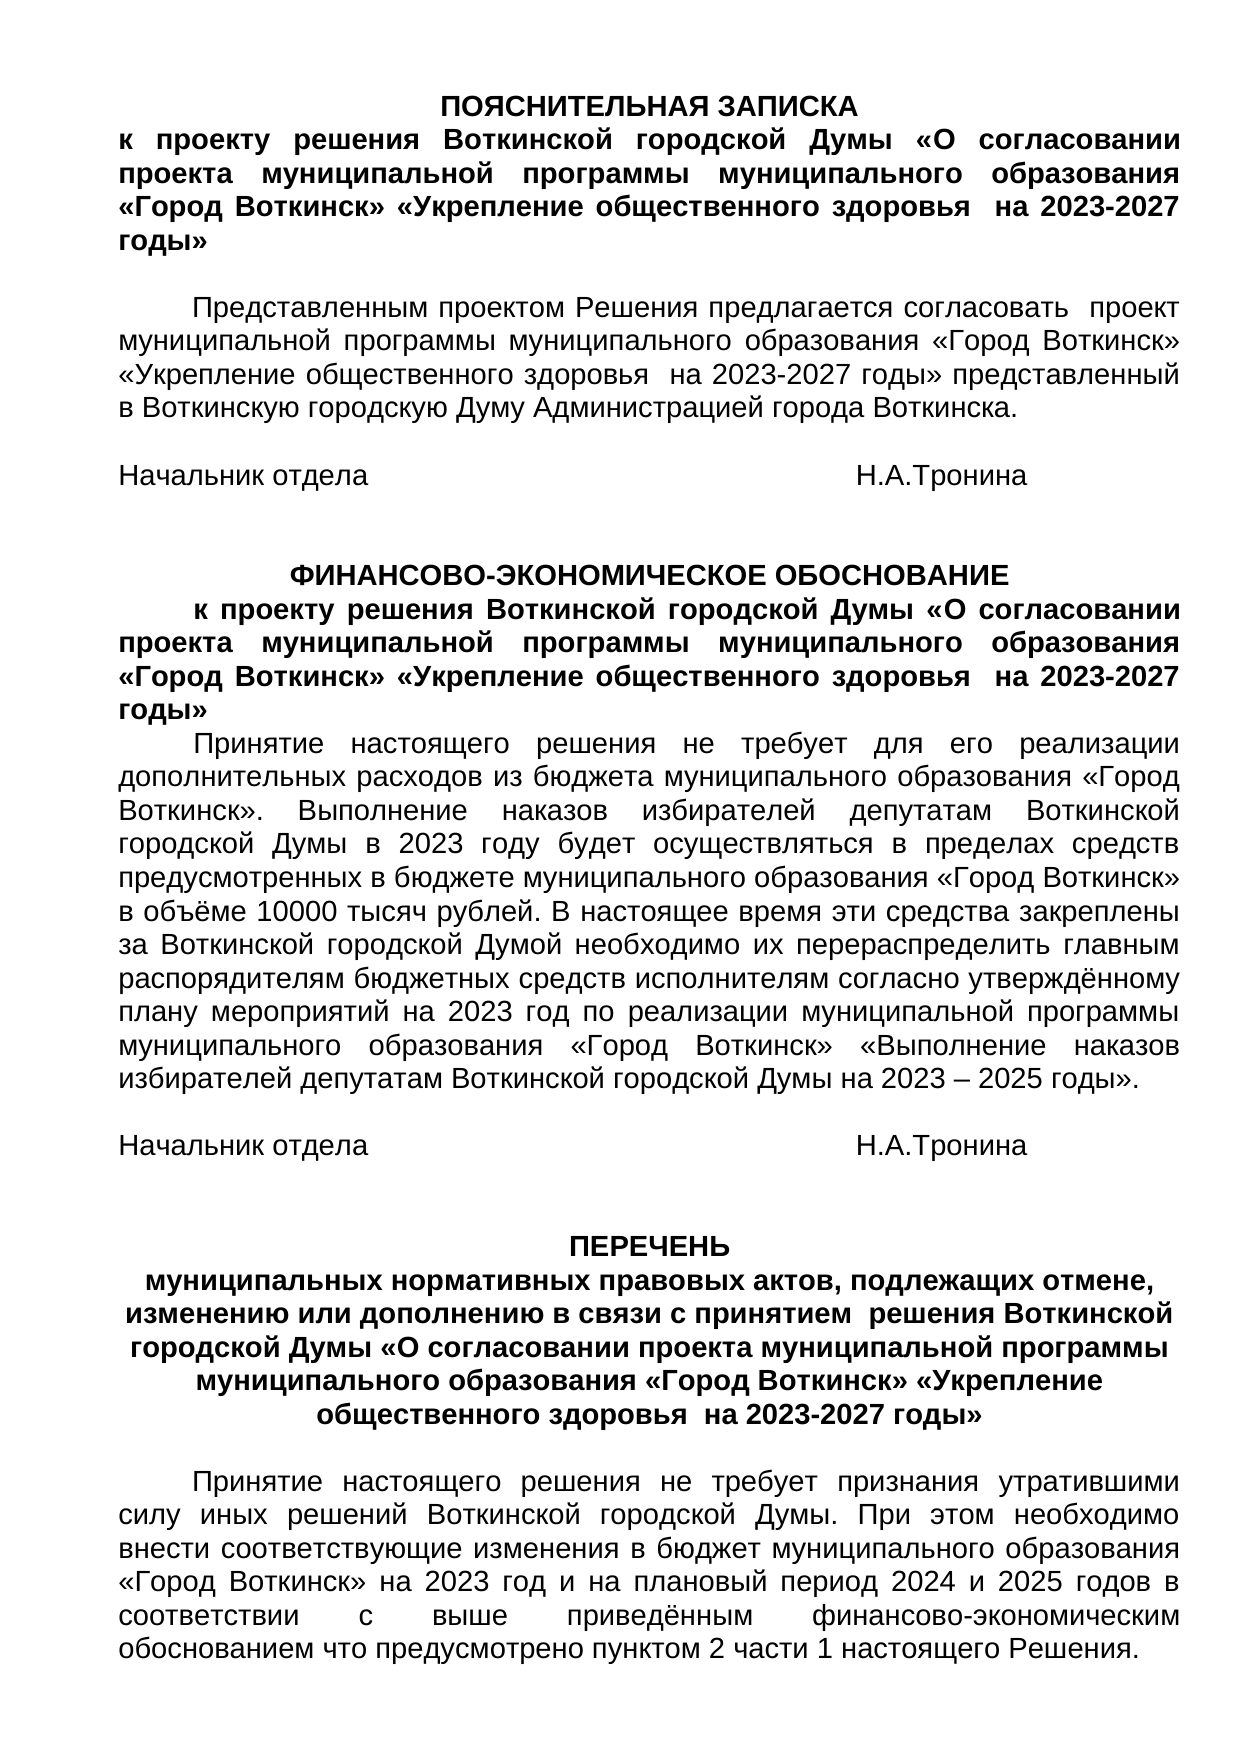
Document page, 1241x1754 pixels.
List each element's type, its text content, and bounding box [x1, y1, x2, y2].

text ПОЯСНИТЕЛЬНАЯ ЗАПИСКА [118, 89, 1181, 122]
text Представленным проектом Решения предлагается согласовать проект муниципальной программы муниципального образования «Город Воткинск» «Укрепление общественного здоровья на 2023-2027 годы» представленный в Воткинскую городскую Думу Администрацией города Воткинска. [118, 290, 1181, 424]
text к проекту решения Воткинской городской Думы «О согласовании проекта муниципальной программы муниципального образования «Город Воткинск» «Укрепление общественного здоровья на 2023-2027 годы» [118, 122, 1181, 256]
text муниципальных нормативных правовых актов, подлежащих отмене, изменению или дополнению в связи с принятием решения Воткинской городской Думы «О согласовании проекта муниципальной программы муниципального образования «Город Воткинск» «Укрепление общественного здоровья на 2023-2027 годы» [118, 1263, 1181, 1430]
text ФИНАНСОВО-ЭКОНОМИЧЕСКОЕ ОБОСНОВАНИЕ [118, 558, 1181, 592]
text Принятие настоящего решения не требует для его реализации дополнительных расходов из бюджета муниципального образования «Город Воткинск». Выполнение наказов избирателей депутатам Воткинской городской Думы в 2023 году будет осуществляться в пределах средств предусмотренных в бюджете муниципального образования «Город Воткинск» в объёме 10000 тысяч рублей. В настоящее время эти средства закреплены за Воткинской городской Думой необходимо их перераспределить главным распорядителям бюджетных средств исполнителям согласно утверждённому плану мероприятий на 2023 год по реализации муниципальной программы муниципального образования «Город Воткинск» «Выполнение наказов избирателей депутатам Воткинской городской Думы на 2023 – 2025 годы». [118, 726, 1181, 1095]
text к проекту решения Воткинской городской Думы «О согласовании проекта муниципальной программы муниципального образования «Город Воткинск» «Укрепление общественного здоровья на 2023-2027 годы» [118, 592, 1181, 726]
text Принятие настоящего решения не требует признания утратившими силу иных решений Воткинской городской Думы. При этом необходимо внести соответствующие изменения в бюджет муниципального образования «Город Воткинск» на 2023 год и на плановый период 2024 и 2025 годов в соответствии с выше приведённым финансово-экономическим обоснованием что предусмотрено пунктом 2 части 1 настоящего Решения. [118, 1464, 1181, 1665]
text ПЕРЕЧЕНЬ [118, 1229, 1181, 1263]
text Начальник отдела Н.А.Тронина [118, 458, 1181, 491]
text Начальник отдела Н.А.Тронина [118, 1128, 1181, 1162]
